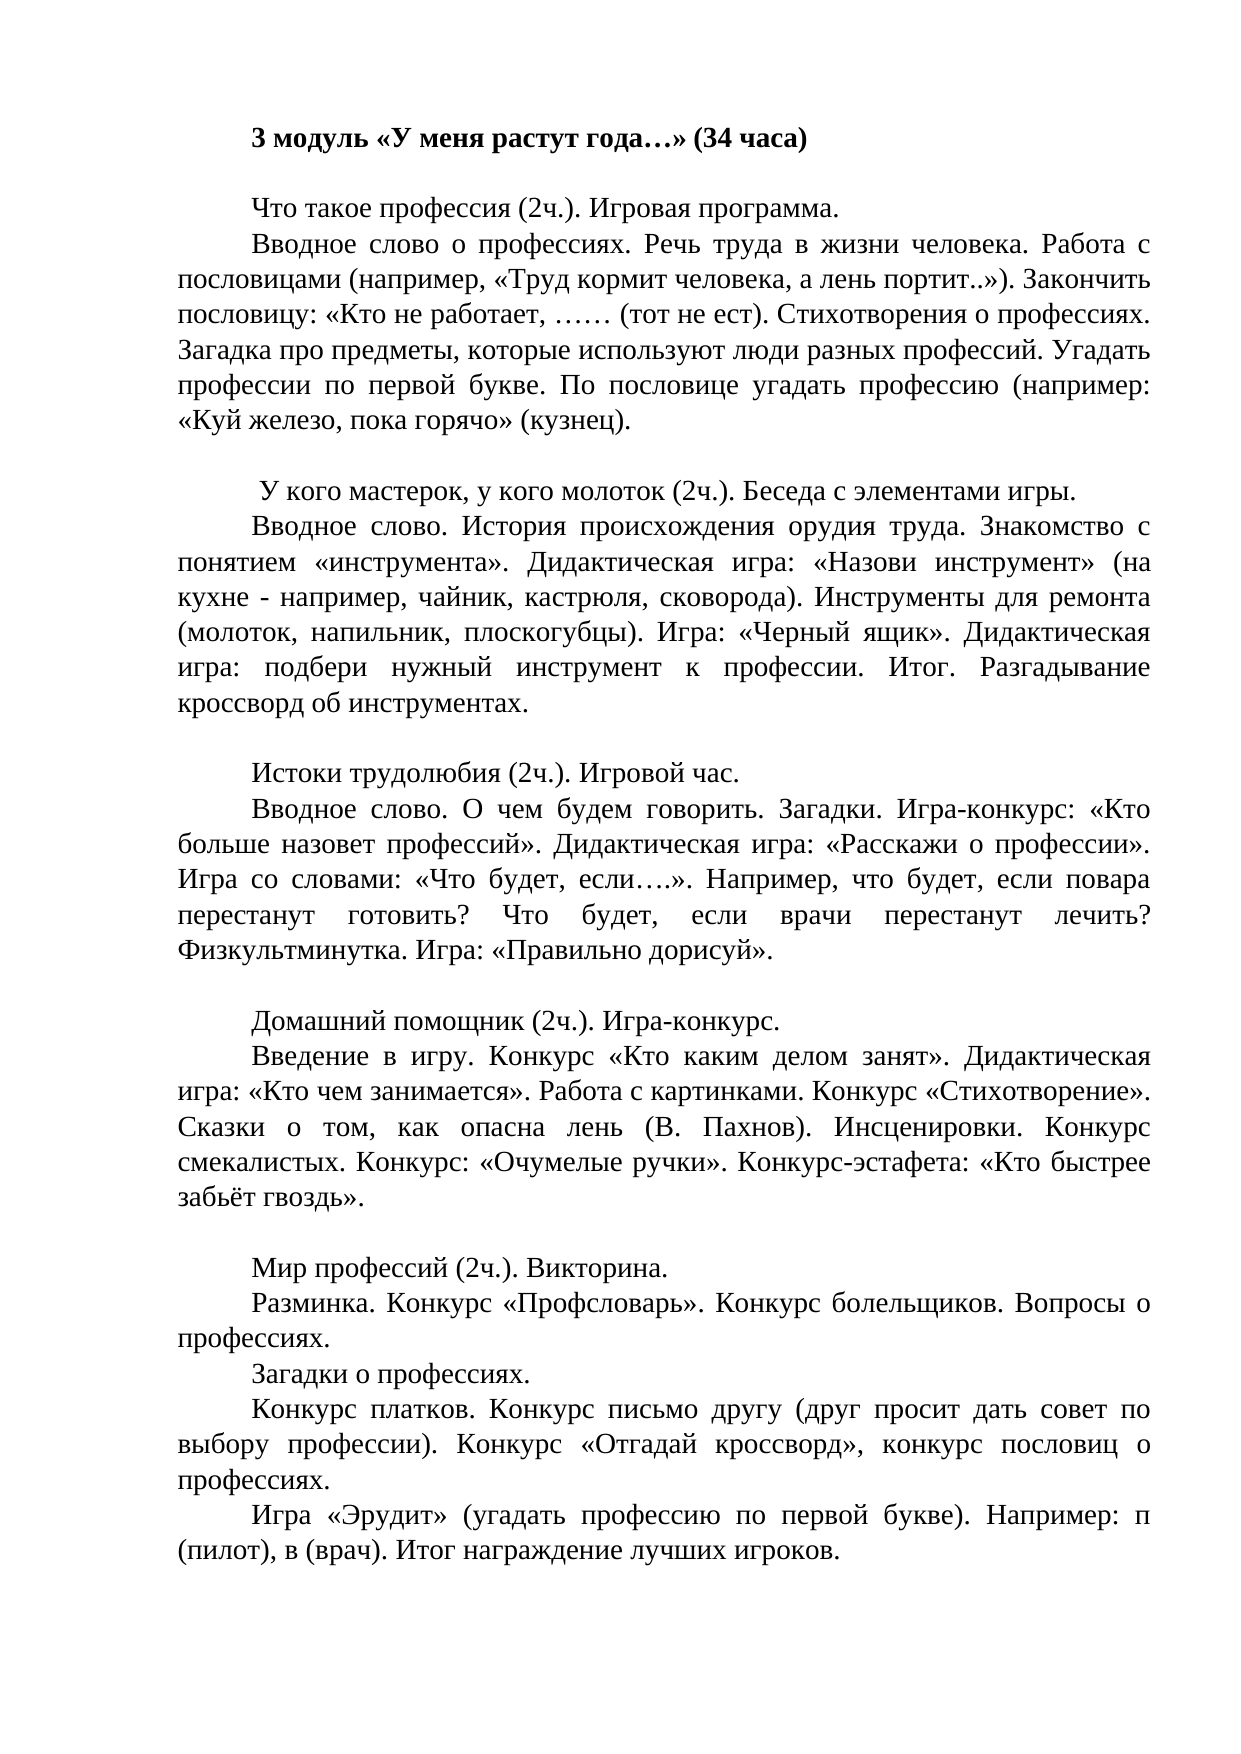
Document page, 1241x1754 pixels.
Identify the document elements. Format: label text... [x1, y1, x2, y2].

text 3 модуль «У меня растут года…» (34 часа) [177, 118, 1152, 153]
text Вводное слово о профессиях. Речь труда в жизни человека. Работа с пословицами (например, «Труд кормит человека, а лень портит..»). Закончить пословицу: «Кто не работает, …… (тот не ест). Стихотворения о профессиях. Загадка про предметы, которые используют люди разных профессий. Угадать профессии по первой букве. По пословице угадать профессию (например: «Куй железо, пока горячо» (кузнец). [177, 224, 1152, 436]
text Вводное слово. История происхождения орудия труда. Знакомство с понятием «инструмента». Дидактическая игра: «Назови инструмент» (на кухне - например, чайник, кастрюля, сковорода). Инструменты для ремонта (молоток, напильник, плоскогубцы). Игра: «Черный ящик». Дидактическая игра: подбери нужный инструмент к профессии. Итог. Разгадывание кроссворд об инструментах. [177, 507, 1152, 718]
text Вводное слово. О чем будем говорить. Загадки. Игра-конкурс: «Кто больше назовет профессий». Дидактическая игра: «Расскажи о профессии». Игра со словами: «Что будет, если….». Например, что будет, если повара перестанут готовить? Что будет, если врачи перестанут лечить? Физкультминутка. Игра: «Правильно дорисуй». [177, 789, 1152, 966]
text Что такое профессия (2ч.). Игровая программа. [177, 189, 1152, 224]
text Конкурс платков. Конкурс письмо другу (друг просит дать совет по выбору профессии). Конкурс «Отгадай кроссворд», конкурс пословиц о профессиях. [177, 1389, 1152, 1495]
text У кого мастерок, у кого молоток (2ч.). Беседа с элементами игры. [177, 471, 1152, 507]
text Введение в игру. Конкурс «Кто каким делом занят». Дидактическая игра: «Кто чем занимается». Работа с картинками. Конкурс «Стихотворение». Сказки о том, как опасна лень (В. Пахнов). Инсценировки. Конкурс смекалистых. Конкурс: «Очумелые ручки». Конкурс-эстафета: «Кто быстрее забьёт гвоздь». [177, 1036, 1152, 1213]
text Мир профессий (2ч.). Викторина. [177, 1248, 1152, 1283]
text Истоки трудолюбия (2ч.). Игровой час. [177, 754, 1152, 789]
text Загадки о профессиях. [177, 1354, 1152, 1389]
text Игра «Эрудит» (угадать профессию по первой букве). Например: п (пилот), в (врач). Итог награждение лучших игроков. [177, 1495, 1152, 1566]
text Разминка. Конкурс «Профсловарь». Конкурс болельщиков. Вопросы о профессиях. [177, 1283, 1152, 1354]
text Домашний помощник (2ч.). Игра-конкурс. [177, 1001, 1152, 1036]
